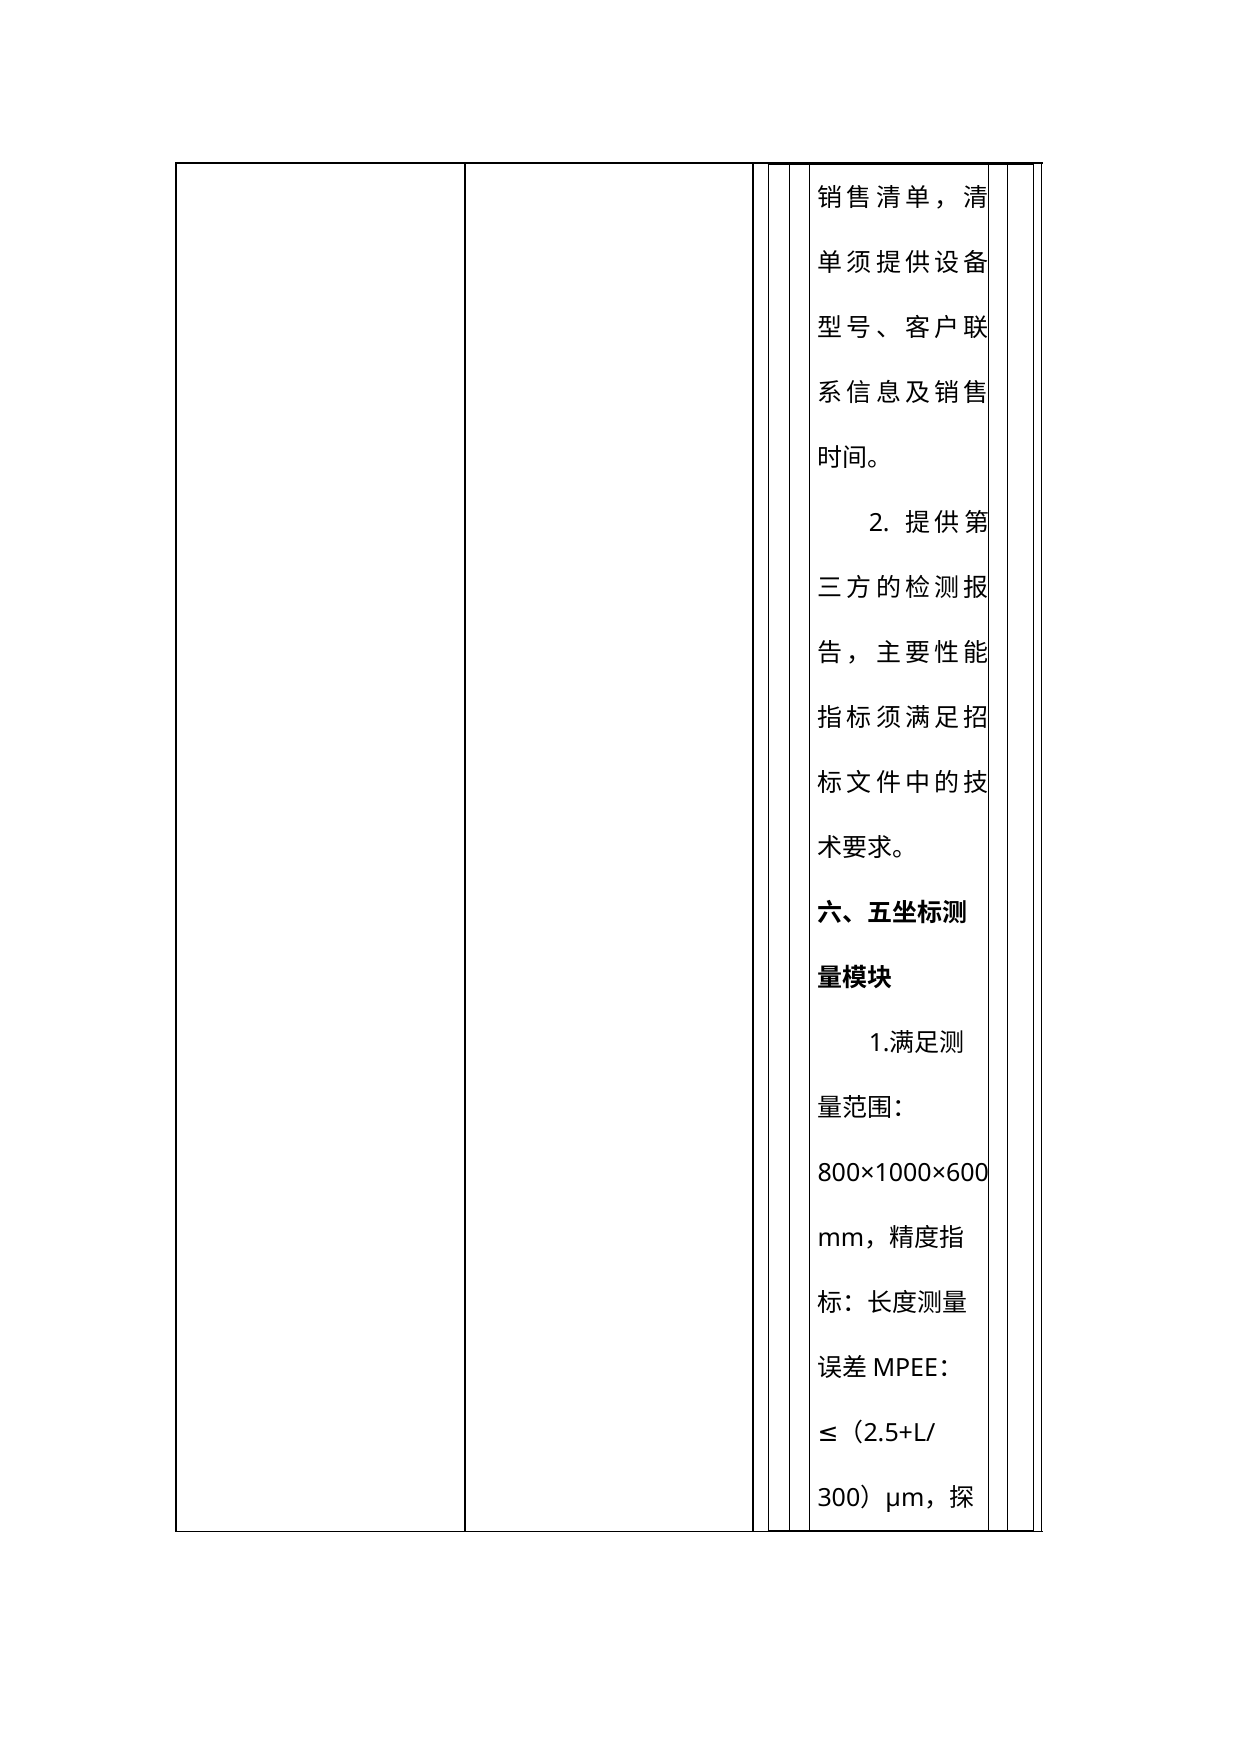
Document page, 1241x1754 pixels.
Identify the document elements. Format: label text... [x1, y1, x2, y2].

table_cell 1 [177, 164, 464, 1531]
table_cell [1034, 164, 1041, 1531]
table_cell [754, 164, 768, 1531]
table_cell [466, 164, 752, 1531]
